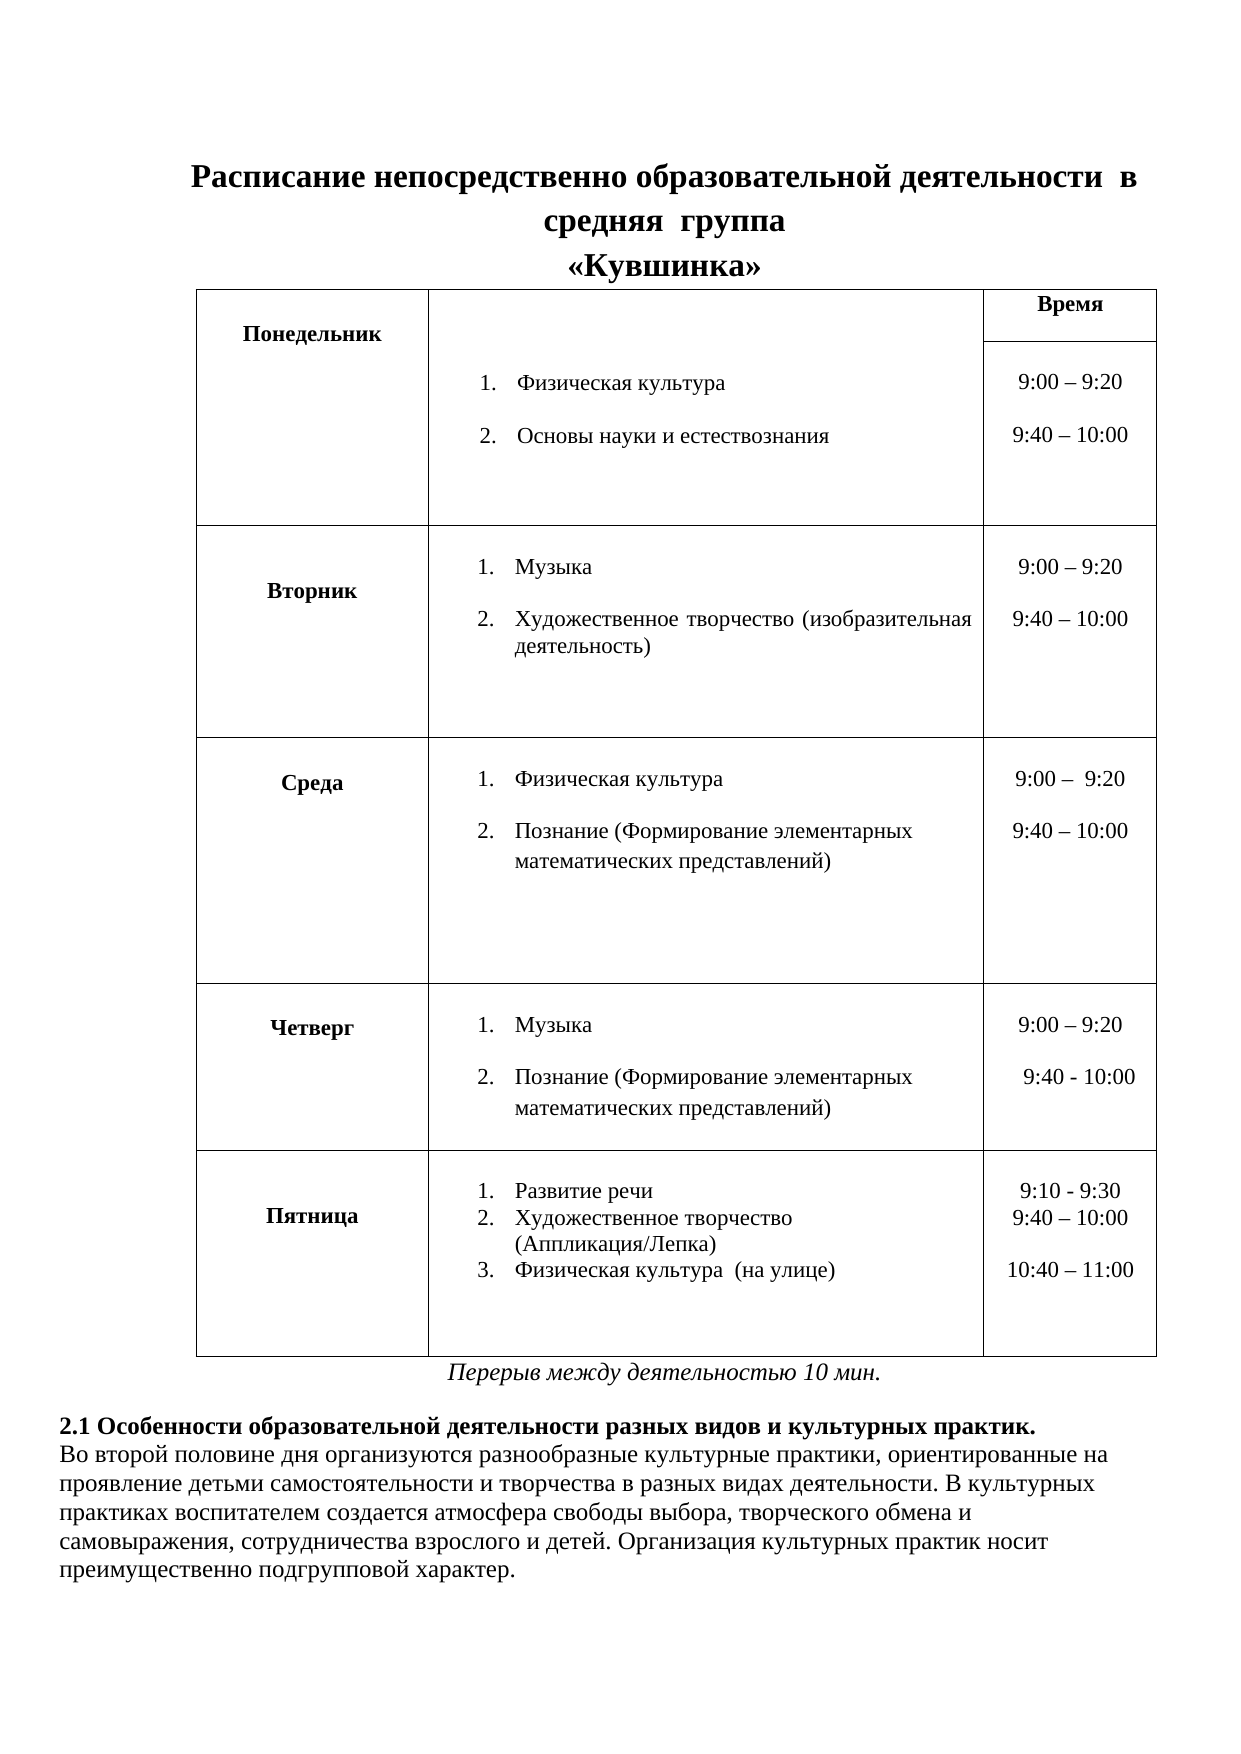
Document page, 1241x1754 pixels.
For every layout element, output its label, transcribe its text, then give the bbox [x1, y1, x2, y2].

text Расписание непосредственно образовательной деятельности в средняя группа [177, 157, 1152, 239]
table_cell Четверг [197, 984, 428, 1150]
table_cell Среда [197, 738, 428, 983]
table_cell Пятница [197, 1151, 428, 1356]
table_header Понедельник [197, 290, 428, 525]
table_cell Физическая культура Познание (Формирование элементарных математических представлений) [429, 738, 983, 983]
text «Кувшинка» [177, 245, 1152, 283]
table_cell 9:10 - 9:30 9:40 – 10:00 10:40 – 11:00 [984, 1151, 1156, 1356]
text 2.1 Особенности образовательной деятельности разных видов и культурных практик. [59, 1411, 1152, 1439]
text Перерыв между деятельностью 10 мин. [177, 1357, 1152, 1386]
table_cell 9:00 – 9:20 9:40 - 10:00 [984, 984, 1156, 1150]
table_cell Музыка Художественное творчество (изобразительная деятельность) [429, 526, 983, 737]
table_cell Развитие речи Художественное творчество (Аппликация/Лепка) Физическая культура (на улице) [429, 1151, 983, 1356]
table_cell Вторник [197, 526, 428, 737]
table_cell 9:00 – 9:20 9:40 – 10:00 [984, 526, 1156, 737]
text Во второй половине дня организуются разнообразные культурные практики, ориентированные на проявление детьми самостоятельности и творчества в разных видах деятельности. В культурных практиках воспитателем создается атмосфера свободы выбора, творческого обмена и самовыражения, сотрудничества взрослого и детей. Организация культурных практик носит преимущественно подгрупповой характер. [59, 1439, 1152, 1583]
table_cell 9:00 – 9:20 9:40 – 10:00 [984, 738, 1156, 983]
table_cell Музыка Познание (Формирование элементарных математических представлений) [429, 984, 983, 1150]
table_header Время [984, 290, 1156, 341]
table_header Физическая культура Основы науки и естествознания [429, 290, 983, 525]
table_cell 9:00 – 9:20 9:40 – 10:00 [984, 342, 1156, 525]
